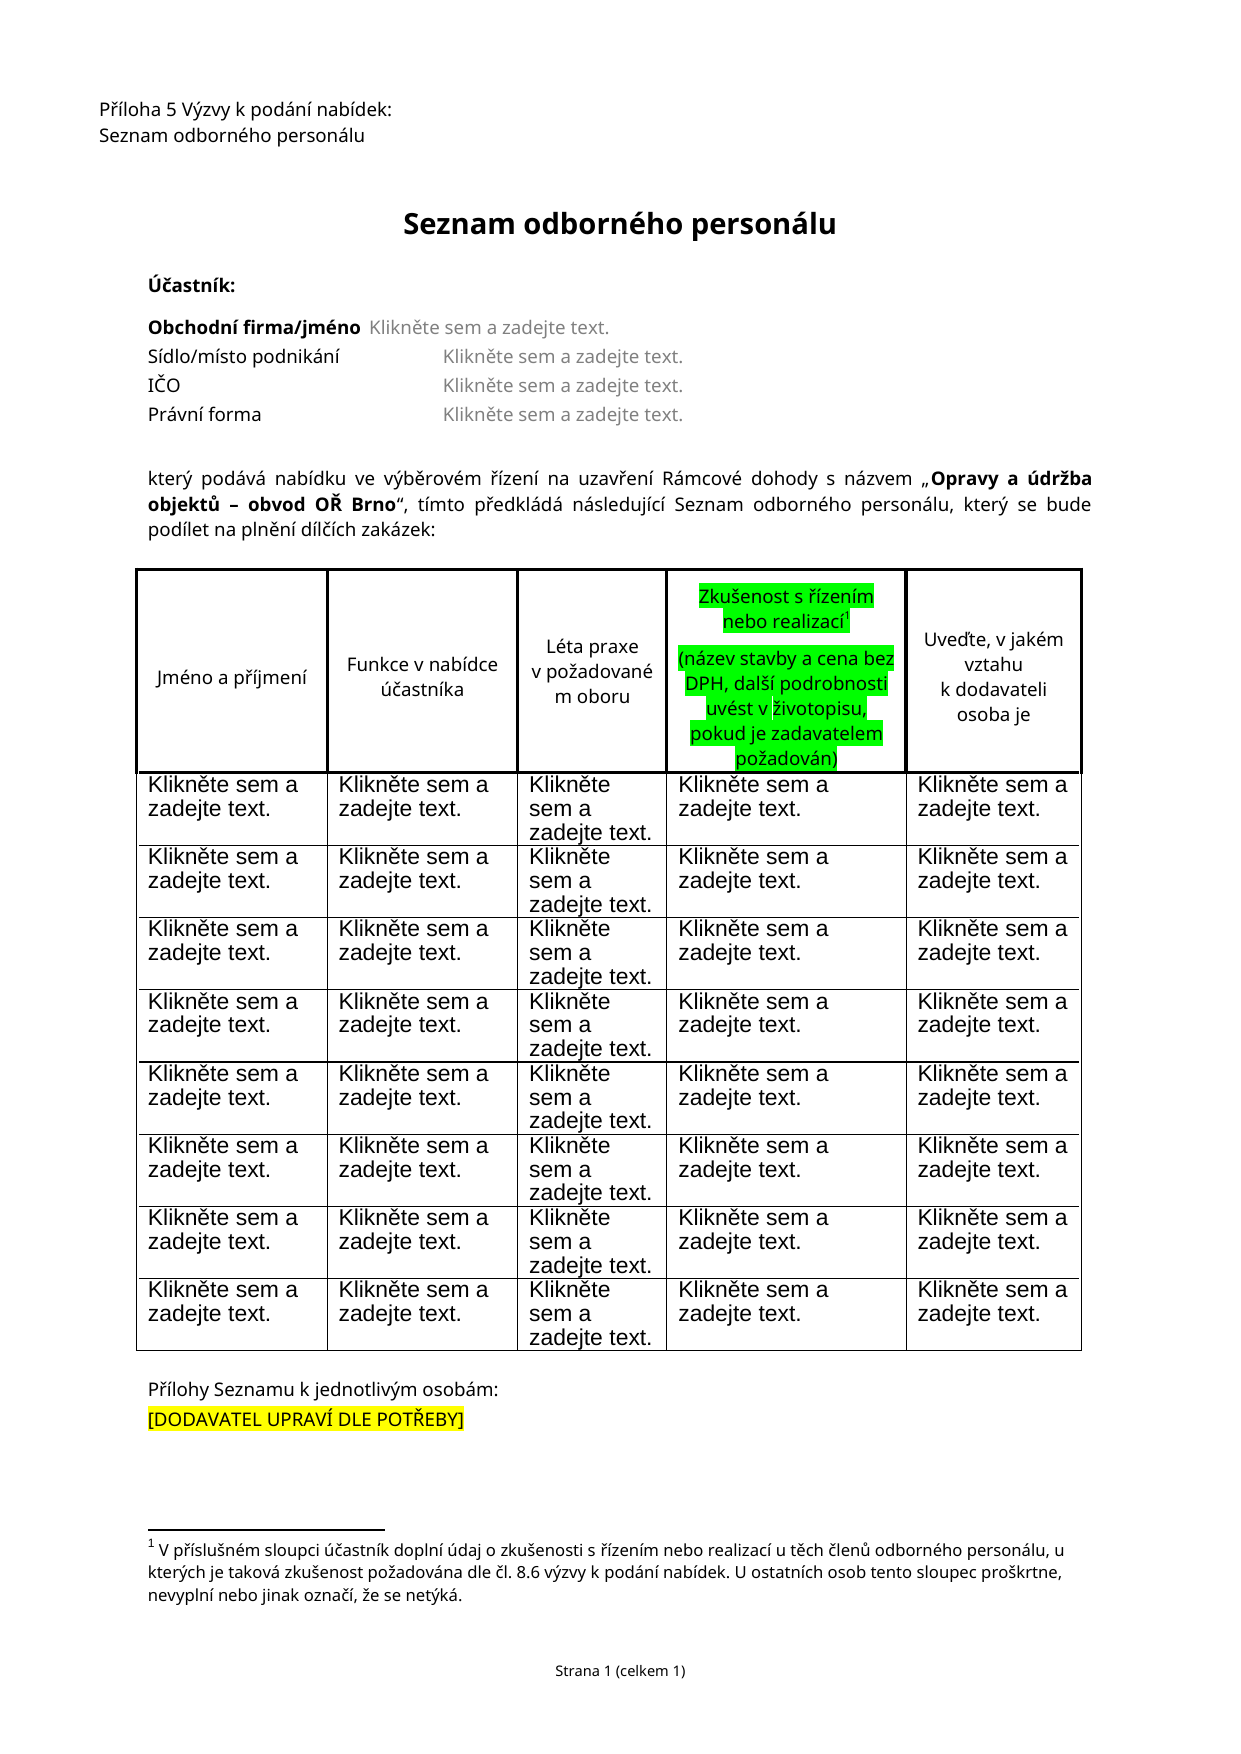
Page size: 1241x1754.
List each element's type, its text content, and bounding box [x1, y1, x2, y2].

text Přílohy Seznamu k jednotlivým osobám: [148, 1377, 1093, 1402]
table_header Uveďte, v jakém vztahu k dodavateli osoba je [908, 571, 1080, 771]
text Účastník: [148, 268, 1093, 299]
text který podává nabídku ve výběrovém řízení na uzavření Rámcové dohody s názvem „Opravy a údržba objektů – obvod OŘ Brno“, tímto předkládá následující Seznam odborného personálu, který se bude podílet na plnění dílčích zakázek: [148, 465, 1093, 542]
text Právní forma [148, 398, 1093, 427]
title Seznam odborného personálu [148, 203, 1093, 243]
text Obchodní firma/jméno [148, 311, 1093, 340]
table_header Jméno a příjmení [138, 571, 326, 771]
text IČO [148, 369, 1093, 398]
table_header Funkce v nabídce účastníka [329, 571, 516, 771]
table_header Zkušenost s řízením nebo realizací (název stavby a cena bez DPH, další podrobnosti uvést v životopisu, pokud je zadavatelem požadován) [668, 571, 904, 771]
text [DODAVATEL UPRAVÍ DLE POTŘEBY] [148, 1402, 1092, 1431]
text Sídlo/místo podnikání [148, 340, 1093, 369]
table_header Léta praxe v požadovaném oboru [519, 571, 665, 771]
